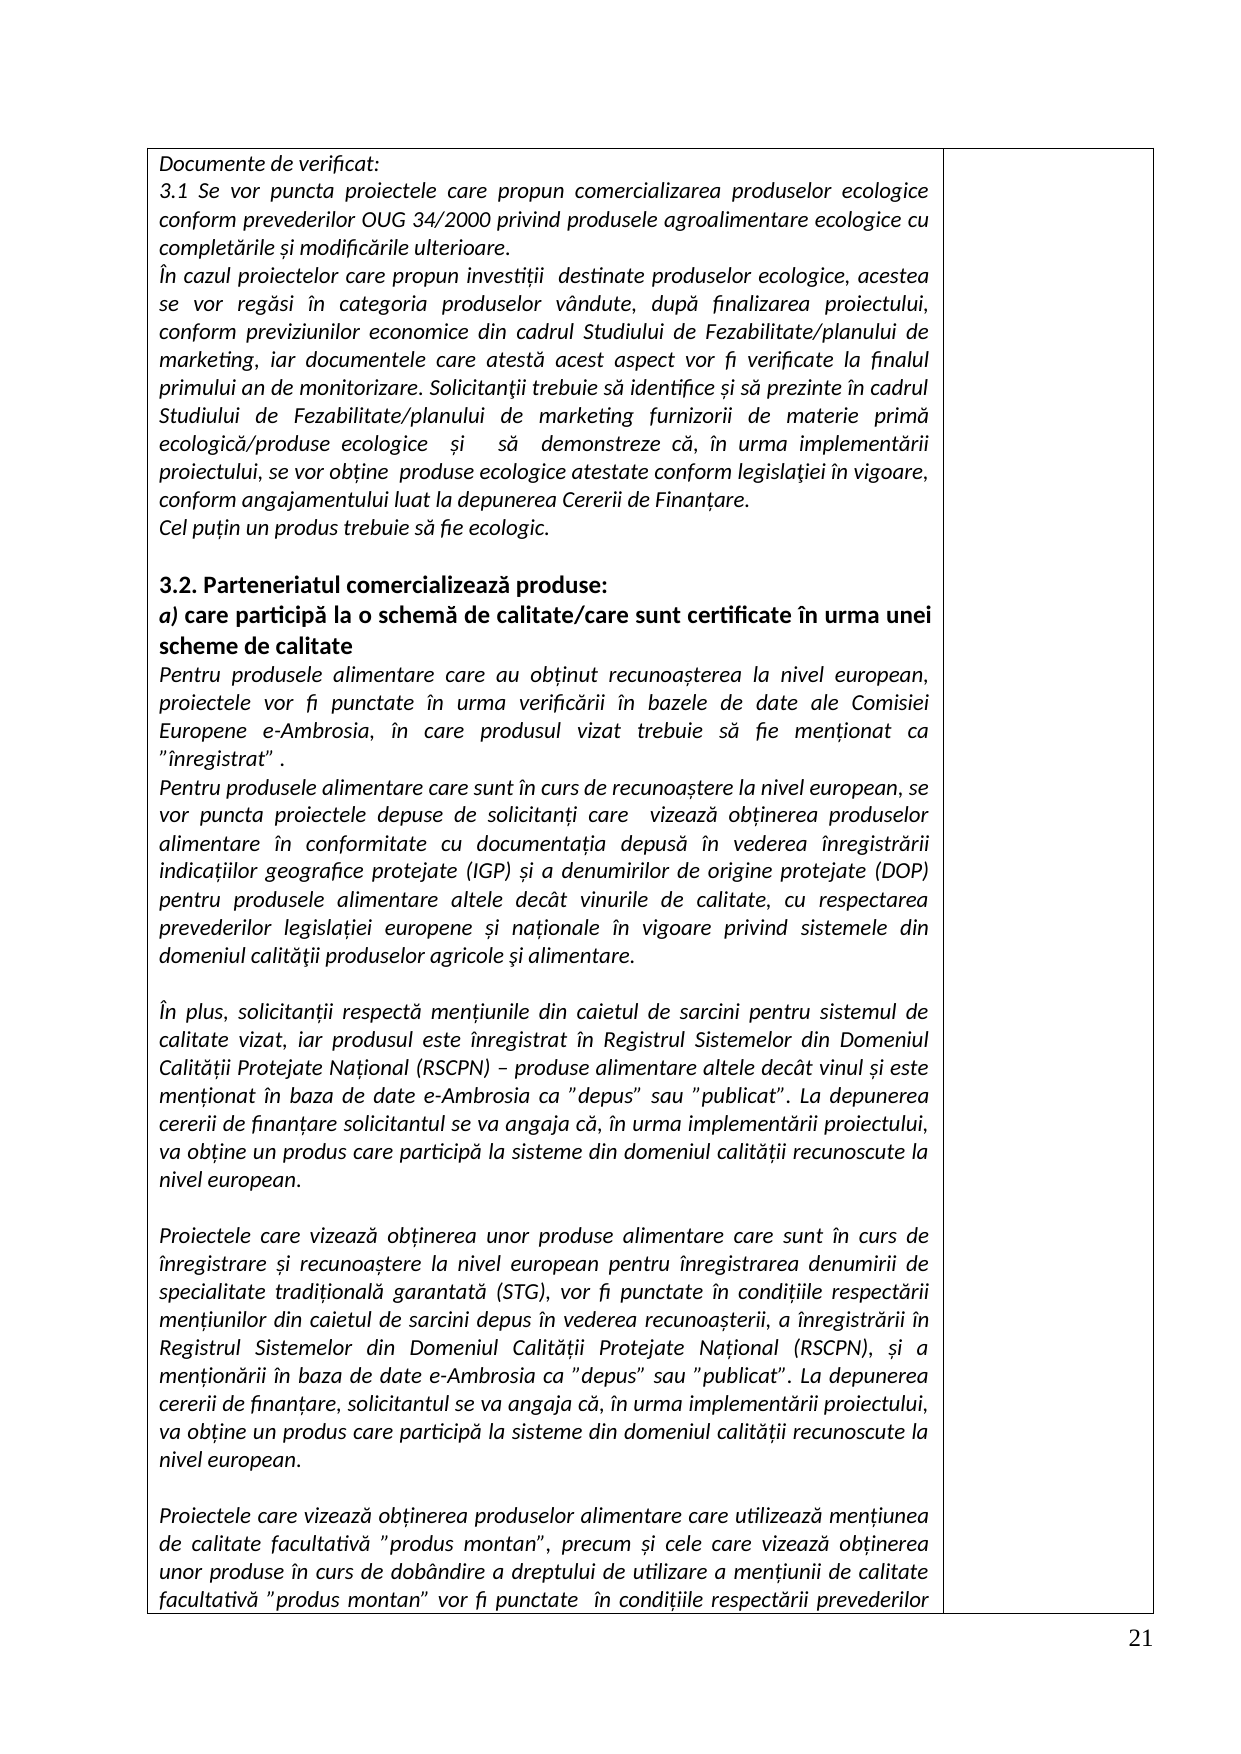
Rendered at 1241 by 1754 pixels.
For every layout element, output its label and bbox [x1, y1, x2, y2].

table_cell [148, 149, 943, 1613]
table_cell [944, 149, 1153, 1613]
